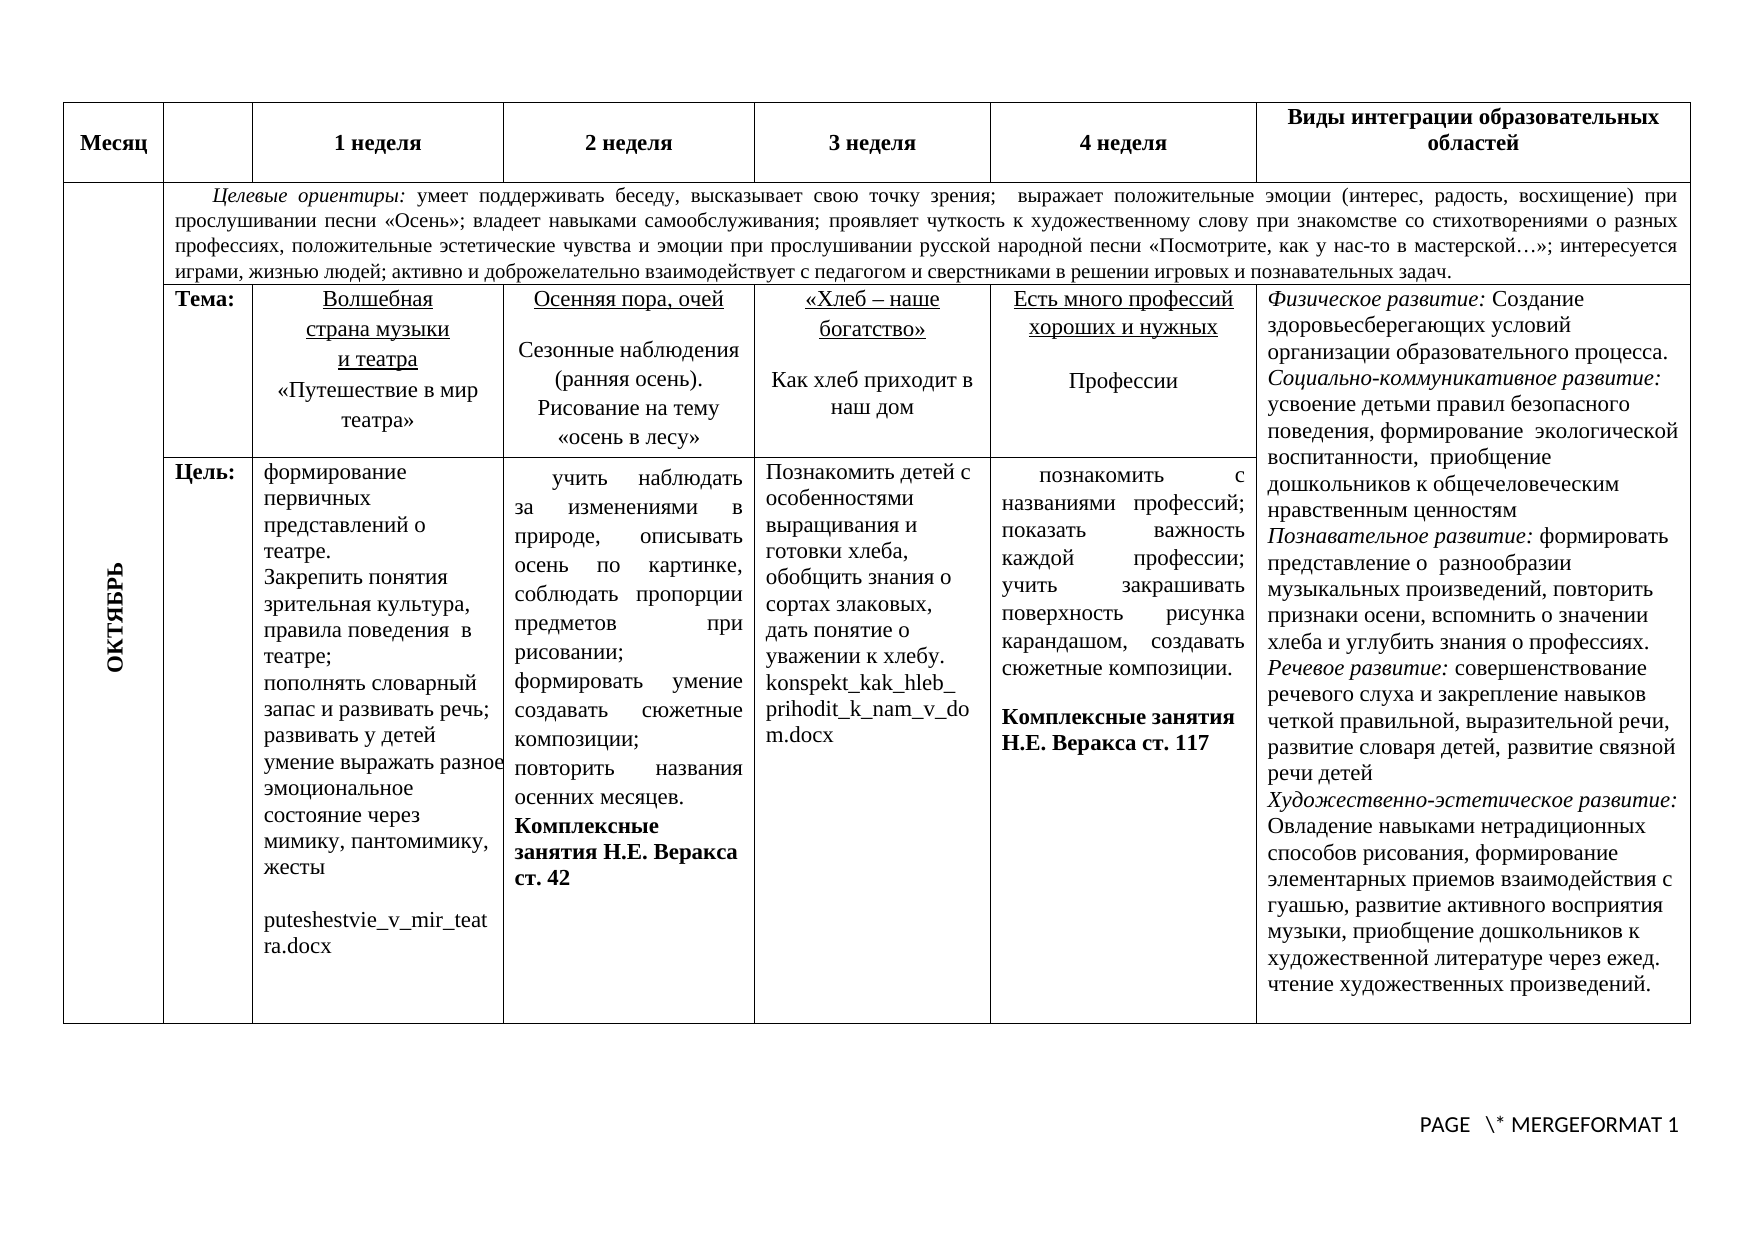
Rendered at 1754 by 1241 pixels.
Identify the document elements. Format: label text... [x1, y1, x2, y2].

table_cell познакомить с названиями профессий; показать важность каждой профессии; учить закрашивать поверхность рисунка карандашом, создавать сюжетные композиции. Комплексные занятия Н.Е. Веракса ст. 117 [991, 458, 1256, 1023]
table_cell Целевые ориентиры: умеет поддерживать беседу, высказывает свою точку зрения; выражает положительные эмоции (интерес, радость, восхищение) при прослушивании песни «Осень»; владеет навыками самообслуживания; проявляет чуткость к художественному слову при знакомстве со стихотворениями о разных профессиях, положительные эстетические чувства и эмоции при прослушивании русской народной песни «Посмотрите, как у нас-то в мастерской…»; интересуется играми, жизнью людей; активно и доброжелательно взаимодействует с педагогом и сверстниками в решении игровых и познавательных задач. [164, 183, 1690, 284]
table_cell ОКТЯБРЬ [64, 183, 163, 1023]
table_cell 3 неделя [755, 103, 990, 182]
table_cell Месяц [64, 103, 163, 182]
table_cell 4 неделя [991, 103, 1256, 182]
table_cell Физическое развитие: Создание здоровьесберегающих условий организации образовательного процесса. Социально-коммуникативное развитие: усвоение детьми правил безопасного поведения, формирование экологической воспитанности, приобщение дошкольников к общечеловеческим нравственным ценностям Познавательное развитие: формировать представление о разнообразии музыкальных произведений, повторить признаки осени, вспомнить о значении хлеба и углубить знания о профессиях. Речевое развитие: совершенствование речевого слуха и закрепление навыков четкой правильной, выразительной речи, развитие словаря детей, развитие связной речи детей Художественно-эстетическое развитие: Овладение навыками нетрадиционных способов рисования, формирование элементарных приемов взаимодействия с гуашью, развитие активного восприятия музыки, приобщение дошкольников к художественной литературе через ежед. чтение художественных произведений. [1257, 285, 1690, 1023]
table_cell Тема: [164, 285, 252, 457]
table_cell [164, 103, 252, 182]
table_cell формирование первичных представлений о театре. Закрепить понятия зрительная культура, правила поведения в театре; пополнять словарный запас и развивать речь; развивать у детей умение выражать разное эмоциональное состояние через мимику, пантомимику, жесты puteshestvie_v_mir_teatra.docx [253, 458, 503, 1023]
table_cell 2 неделя [504, 103, 754, 182]
table_cell «Хлеб – наше богатство» Как хлеб приходит в наш дом [755, 285, 990, 457]
table_cell учить наблюдать за изменениями в природе, описывать осень по картинке, соблюдать пропорции предметов при рисовании; формировать умение создавать сюжетные композиции; повторить названия осенних месяцев. Комплексные занятия Н.Е. Веракса ст. 42 [504, 458, 754, 1023]
table_cell 1 неделя [253, 103, 503, 182]
table_cell Волшебная страна музыки и театра «Путешествие в мир театра» [253, 285, 503, 457]
table_cell Осенняя пора, очей Сезонные наблюдения (ранняя осень). Рисование на тему «осень в лесу» [504, 285, 754, 457]
table_cell Виды интеграции образовательных областей [1257, 103, 1690, 182]
table_cell Познакомить детей с особенностями выращивания и готовки хлеба, обобщить знания о сортах злаковых, дать понятие о уважении к хлебу. konspekt_kak_hleb_ prihodit_k_nam_v_dom.docx [755, 458, 990, 1023]
table_cell Цель: [164, 458, 252, 1023]
table_cell Есть много профессий хороших и нужных Профессии [991, 285, 1256, 457]
